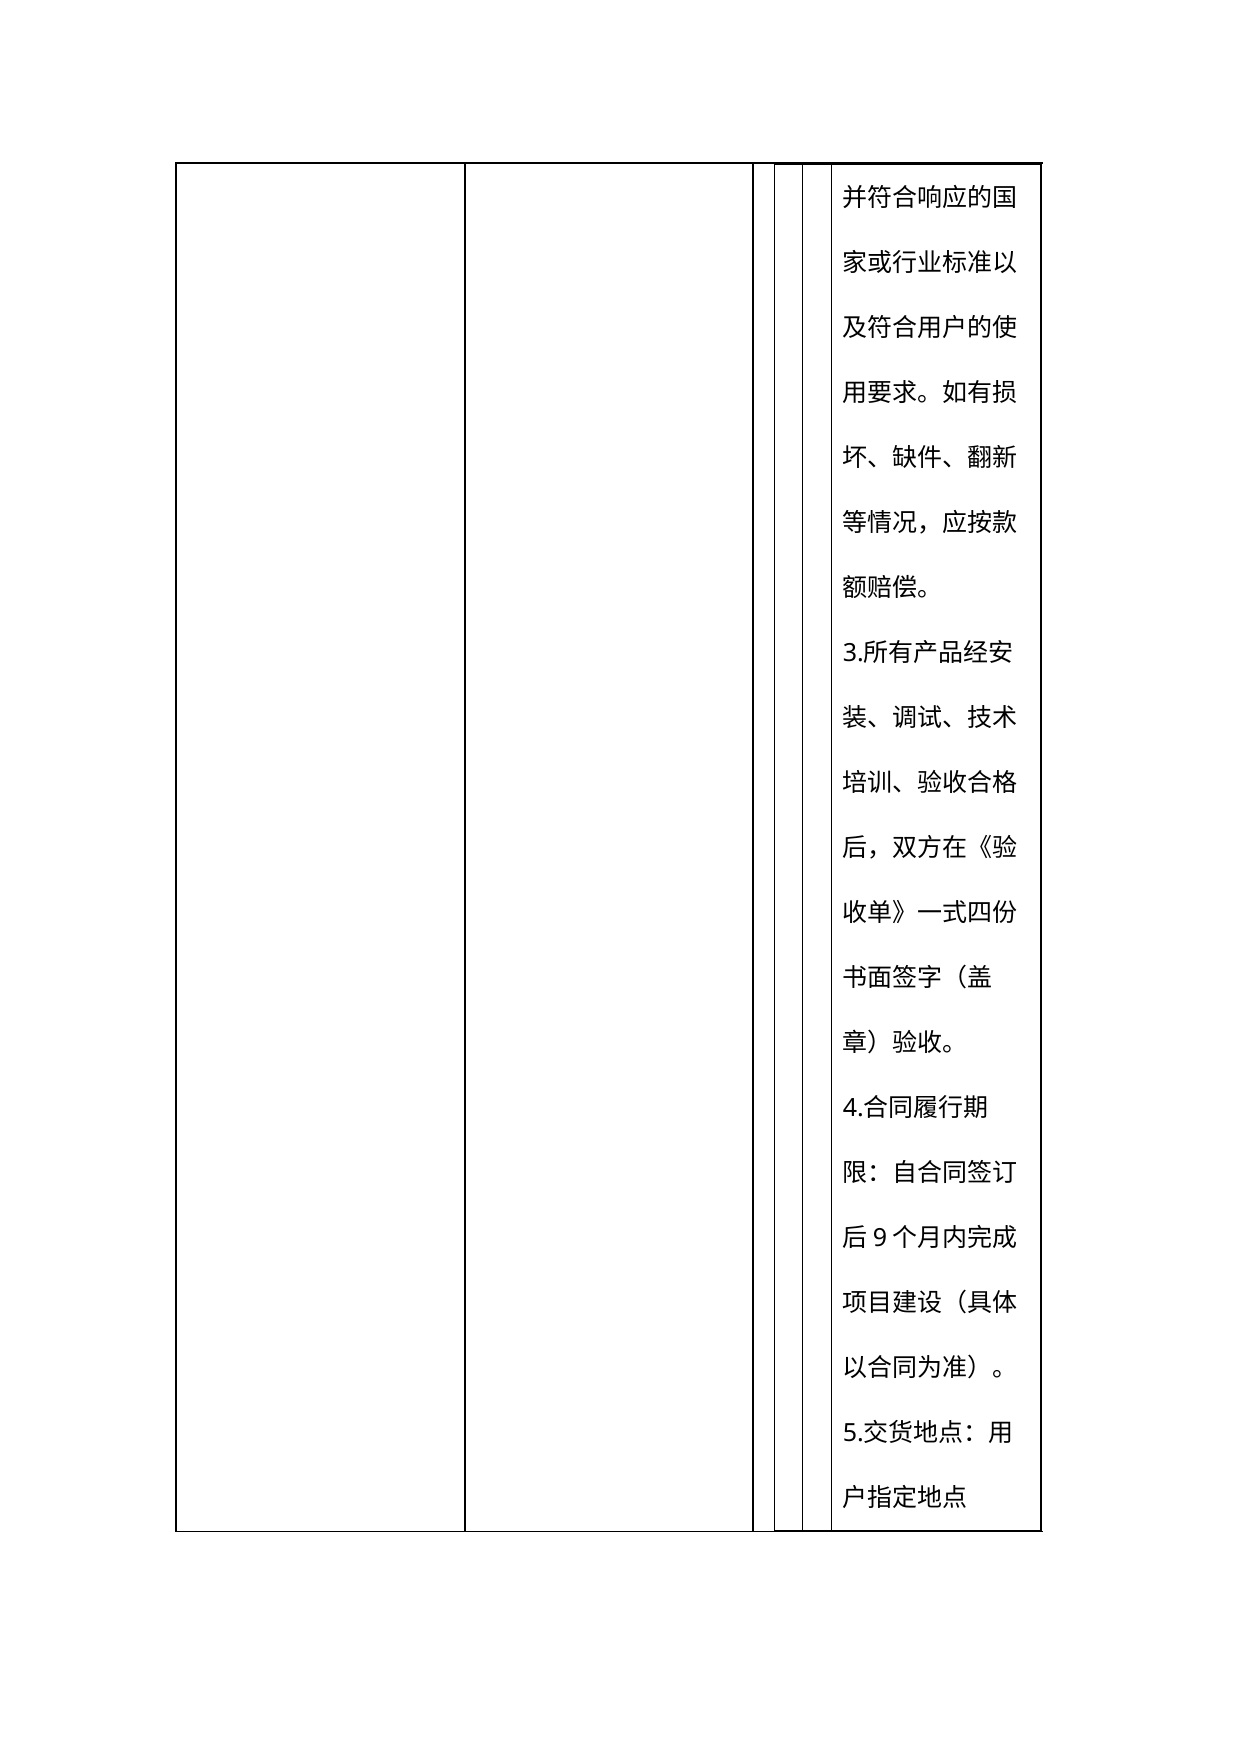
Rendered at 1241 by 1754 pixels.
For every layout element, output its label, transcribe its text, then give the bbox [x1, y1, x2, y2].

table_cell [754, 164, 774, 1531]
table_cell [775, 165, 802, 1530]
table_cell ★ [177, 164, 464, 1531]
table_cell 1 [466, 164, 752, 1531]
table_cell [832, 165, 1040, 1530]
table_cell [803, 165, 831, 1530]
